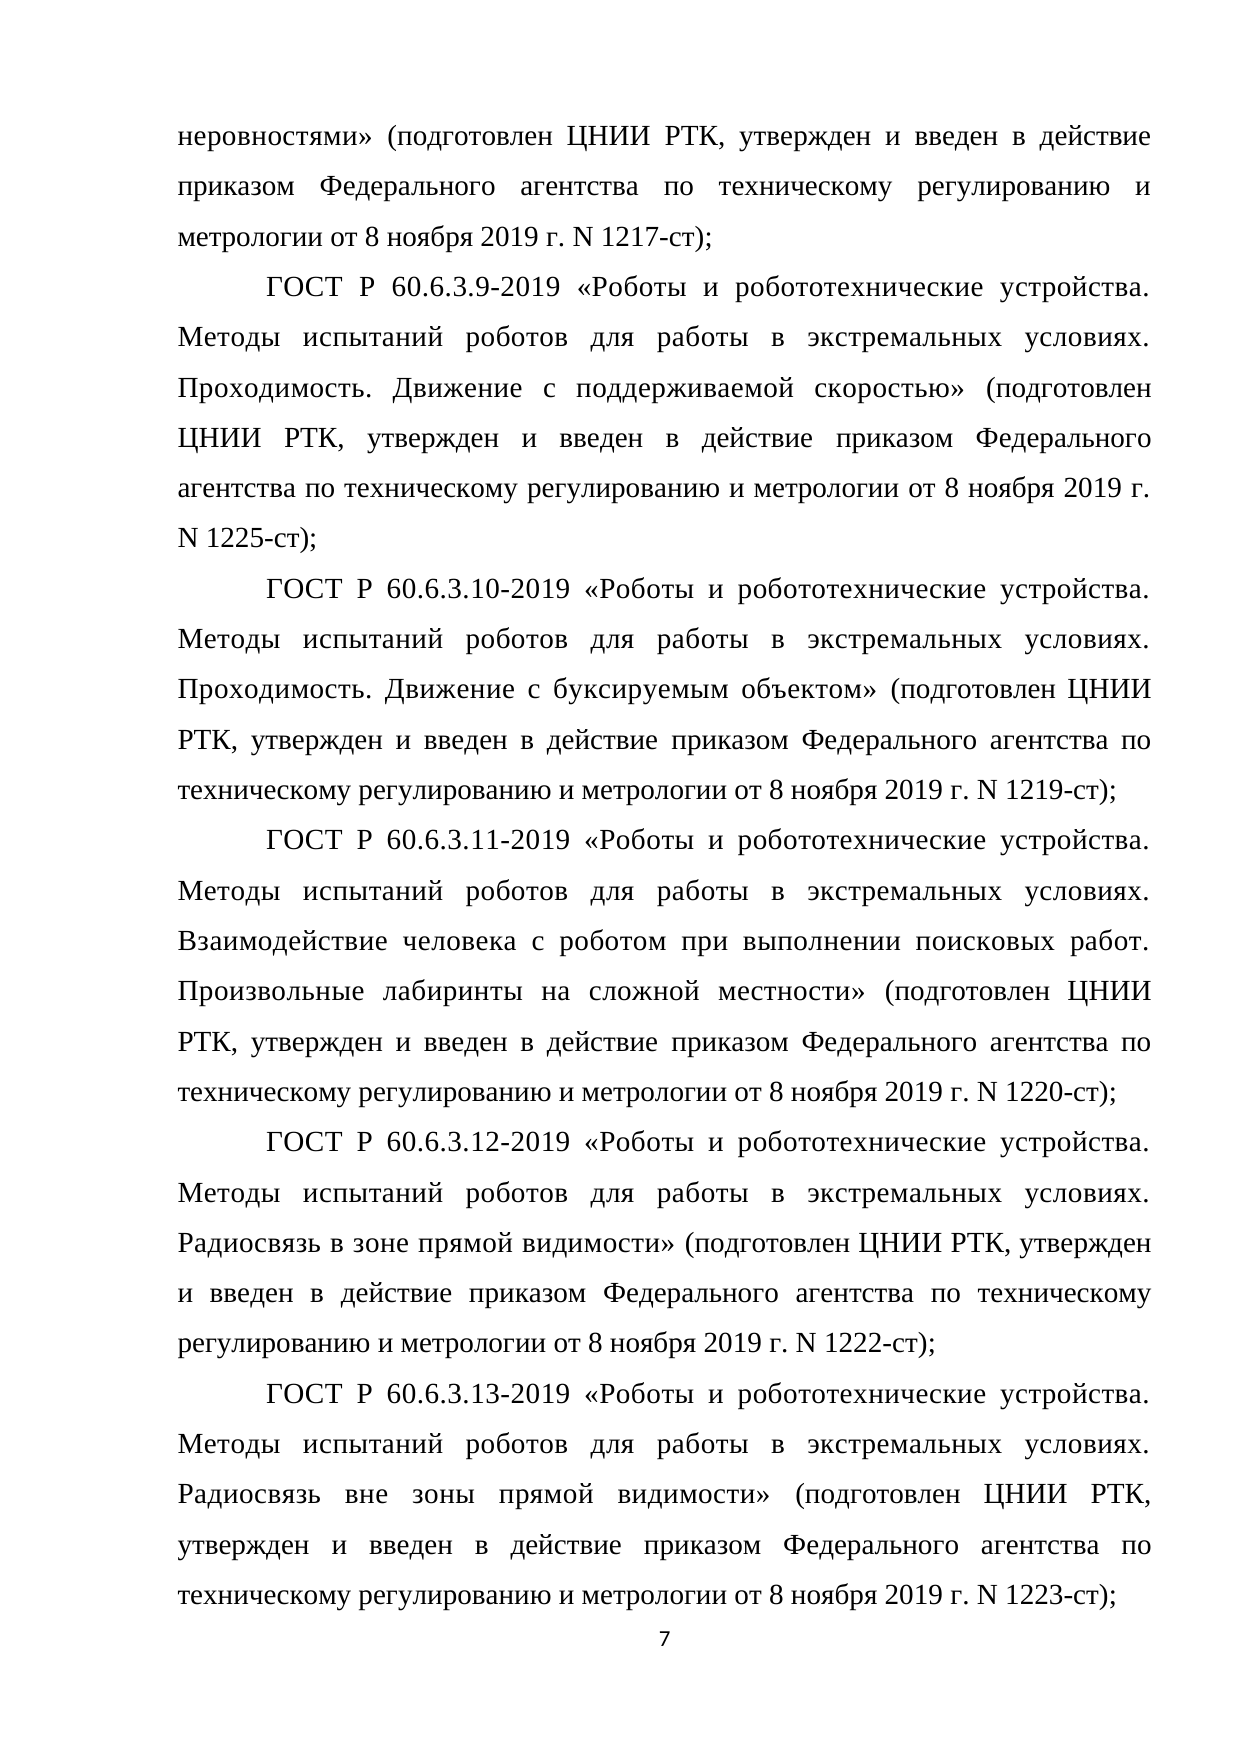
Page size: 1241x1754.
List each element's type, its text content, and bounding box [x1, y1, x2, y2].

text ГОСТ Р 60.6.3.11-2019 «Роботы и робототехнические устройства. Методы испытаний роботов для работы в экстремальных условиях. Взаимодействие человека с роботом при выполнении поисковых работ. Произвольные лабиринты на сложной местности» (подготовлен ЦНИИ РТК, утвержден и введен в действие приказом Федерального агентства по техническому регулированию и метрологии от 8 ноября 2019 г. N 1220-ст); [177, 822, 1152, 1108]
text ГОСТ Р 60.6.3.13-2019 «Роботы и робототехнические устройства. Методы испытаний роботов для работы в экстремальных условиях. Радиосвязь вне зоны прямой видимости» (подготовлен ЦНИИ РТК, утвержден и введен в действие приказом Федерального агентства по техническому регулированию и метрологии от 8 ноября 2019 г. N 1223-ст); [177, 1376, 1152, 1611]
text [177, 118, 1152, 252]
text ГОСТ Р 60.6.3.12-2019 «Роботы и робототехнические устройства. Методы испытаний роботов для работы в экстремальных условиях. Радиосвязь в зоне прямой видимости» (подготовлен ЦНИИ РТК, утвержден и введен в действие приказом Федерального агентства по техническому регулированию и метрологии от 8 ноября 2019 г. N 1222-ст); [177, 1124, 1152, 1359]
text ГОСТ Р 60.6.3.10-2019 «Роботы и робототехнические устройства. Методы испытаний роботов для работы в экстремальных условиях. Проходимость. Движение с буксируемым объектом» (подготовлен ЦНИИ РТК, утвержден и введен в действие приказом Федерального агентства по техническому регулированию и метрологии от 8 ноября 2019 г. N 1219-ст); [177, 571, 1152, 806]
text ГОСТ Р 60.6.3.9-2019 «Роботы и робототехнические устройства. Методы испытаний роботов для работы в экстремальных условиях. Проходимость. Движение с поддерживаемой скоростью» (подготовлен ЦНИИ РТК, утвержден и введен в действие приказом Федерального агентства по техническому регулированию и метрологии от 8 ноября 2019 г. N 1225-ст); [177, 269, 1152, 554]
